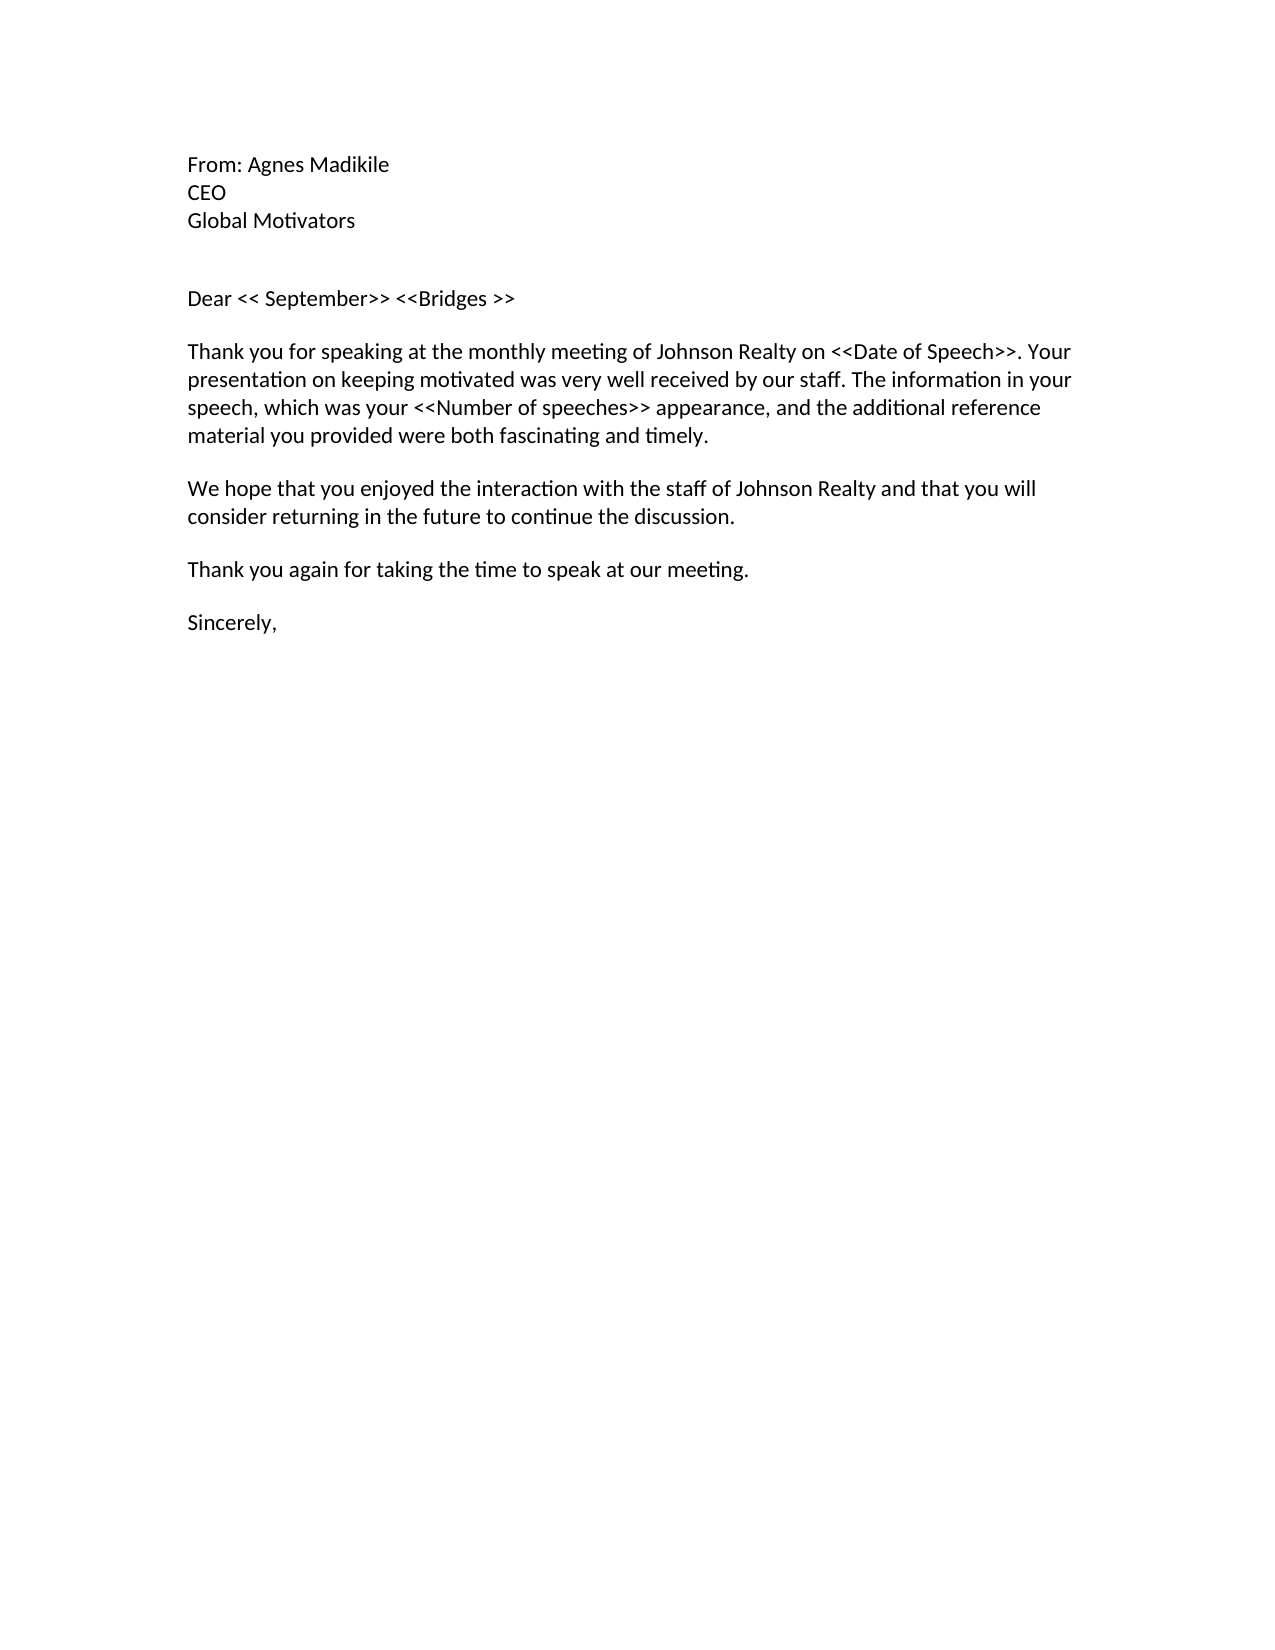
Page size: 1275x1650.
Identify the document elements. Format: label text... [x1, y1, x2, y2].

text Thank you for speaking at the monthly meeting of Johnson Realty on <<Date of Speech>>. Your presentation on keeping motivated was very well received by our staff. The information in your speech, which was your <<Number of speeches>> appearance, and the additional reference material you provided were both fascinating and timely. [187, 337, 1087, 449]
text We hope that you enjoyed the interaction with the staff of Johnson Realty and that you will consider returning in the future to continue the discussion. [187, 474, 1087, 530]
text Global Motivators [187, 206, 1087, 234]
text Sincerely, [187, 608, 1087, 636]
text Dear << September>> <<Bridges >> [187, 284, 1087, 312]
text CEO [187, 178, 1087, 206]
text From: Agnes Madikile [187, 150, 1087, 178]
text Thank you again for taking the time to speak at our meeting. [187, 555, 1087, 583]
